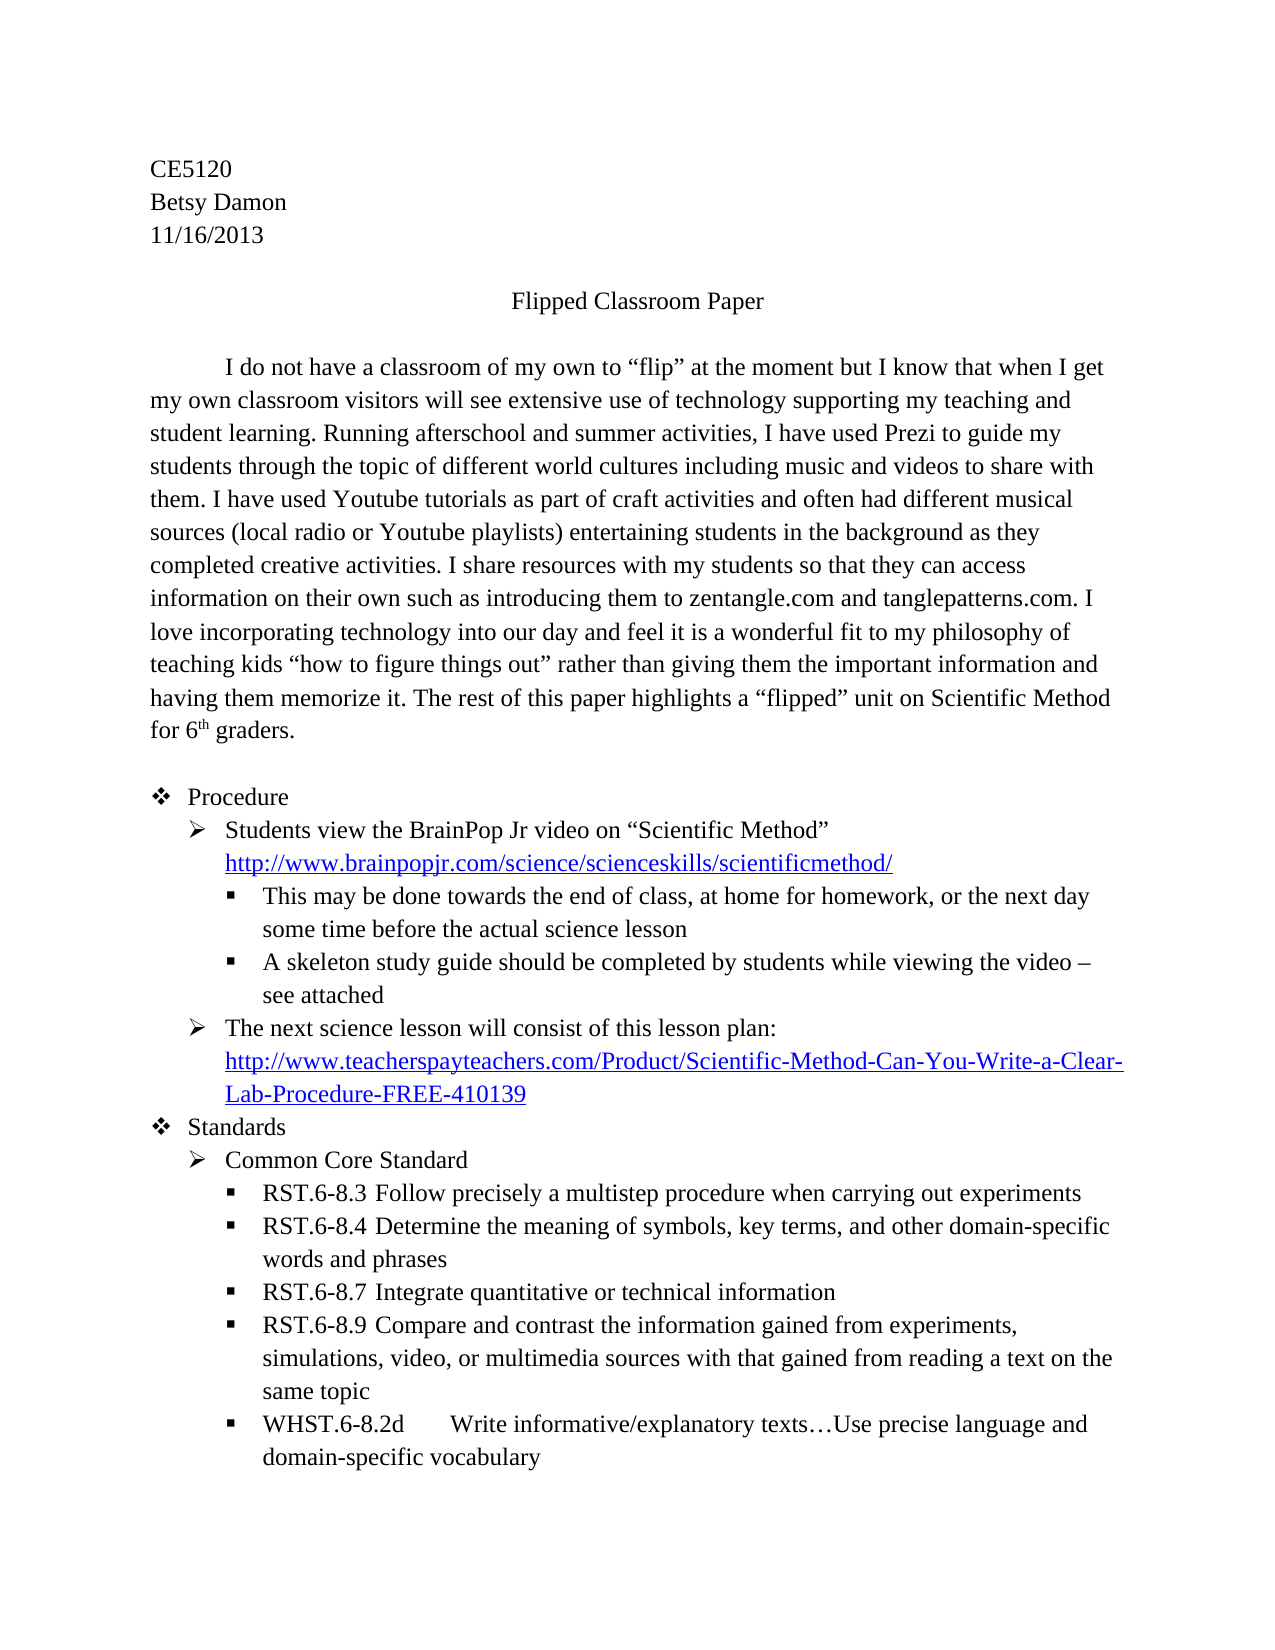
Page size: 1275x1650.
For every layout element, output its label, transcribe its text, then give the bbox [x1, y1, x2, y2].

list Common Core Standard [187, 1141, 1125, 1174]
list Procedure [150, 777, 1125, 810]
list RST.6-8.3 Follow precisely a multistep procedure when carrying out experiments [225, 1174, 1125, 1207]
text 11/16/2013 [150, 216, 1125, 249]
list RST.6-8.7 Integrate quantitative or technical information [225, 1273, 1125, 1306]
list Students view the BrainPop Jr video on “Scientific Method” http://www.brainpopjr.com/science/scienceskills/scientificmethod/ [187, 810, 1125, 876]
list The next science lesson will consist of this lesson plan: http://www.teacherspayteachers.com/Product/Scientific-Method-Can-You-Write-a-Clear-Lab-Procedure-FREE-410139 [187, 1008, 1125, 1108]
list WHST.6-8.2d Write informative/explanatory texts…Use precise language and domain-specific vocabulary [225, 1405, 1125, 1471]
list RST.6-8.9 Compare and contrast the information gained from experiments, simulations, video, or multimedia sources with that gained from reading a text on the same topic [225, 1306, 1125, 1405]
list Standards [150, 1108, 1125, 1141]
list A skeleton study guide should be completed by students while viewing the video – see attached [225, 942, 1125, 1008]
text I do not have a classroom of my own to “flip” at the moment but I know that when I get my own classroom visitors will see extensive use of technology supporting my teaching and student learning. Running afterschool and summer activities, I have used Prezi to guide my students through the topic of different world cultures including music and videos to share with them. I have used Youtube tutorials as part of craft activities and often had different musical sources (local radio or Youtube playlists) entertaining students in the background as they completed creative activities. I share resources with my students so that they can access information on their own such as introducing them to zentangle.com and tanglepatterns.com. I love incorporating technology into our day and feel it is a wonderful fit to my philosophy of teaching kids “how to figure things out” rather than giving them the important information and having them memorize it. The rest of this paper highlights a “flipped” unit on Scientific Method for 6th graders. [150, 348, 1125, 744]
text CE5120 [150, 150, 1125, 183]
list RST.6-8.4 Determine the meaning of symbols, key terms, and other domain-specific words and phrases [225, 1207, 1125, 1273]
text Betsy Damon [150, 183, 1125, 216]
text Flipped Classroom Paper [150, 282, 1125, 315]
list This may be done towards the end of class, at home for homework, or the next day some time before the actual science lesson [225, 876, 1125, 942]
